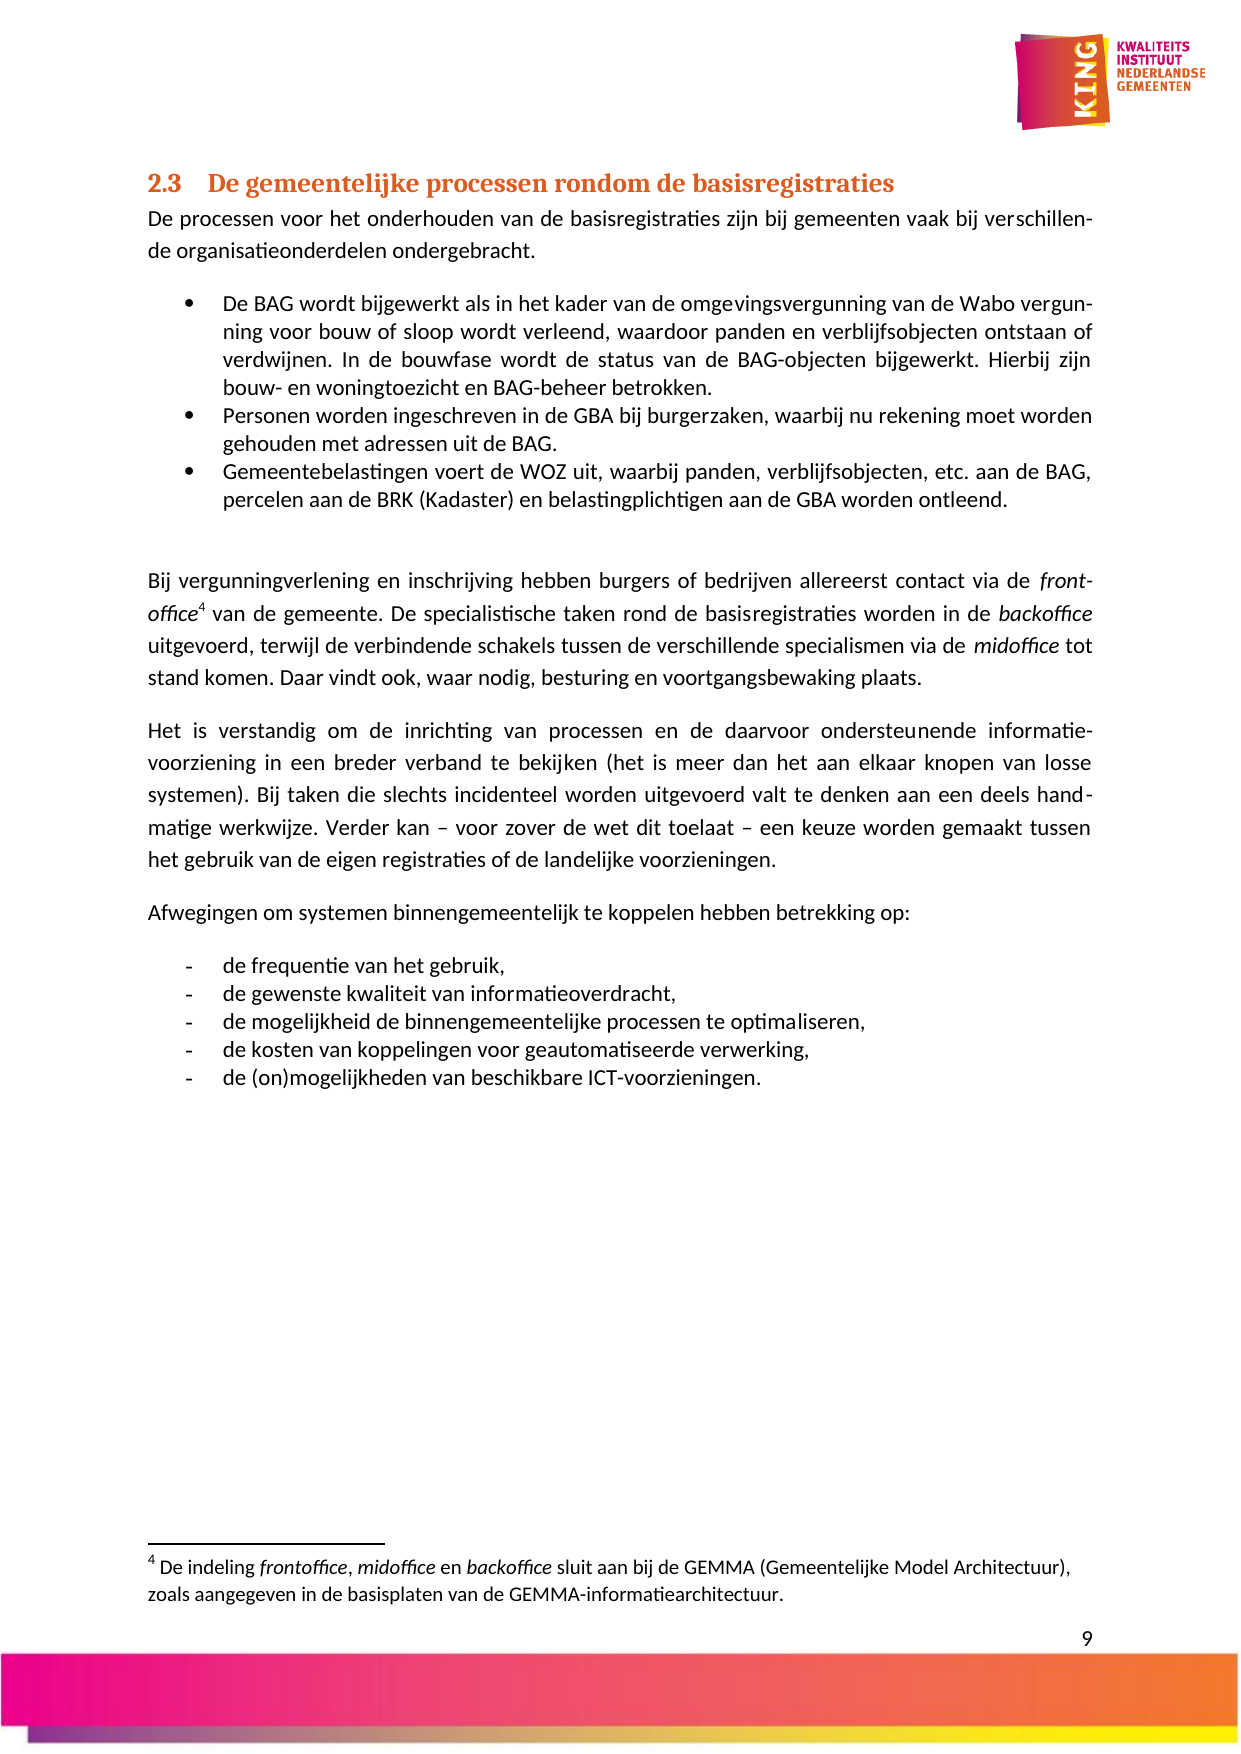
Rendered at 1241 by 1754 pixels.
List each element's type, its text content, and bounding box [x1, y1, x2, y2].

text Het is verstandig om de inrichting van processen en de daarvoor ondersteunende informatievoorziening in een breder verband te bekijken (het is meer dan het aan elkaar knopen van losse systemen). Bij taken die slechts incidenteel worden uitgevoerd valt te denken aan een deels handmatige werkwijze. Verder kan – voor zover de wet dit toelaat – een keuze worden gemaakt tussen het gebruik van de eigen registraties of de landelijke voorzieningen. [148, 716, 1093, 873]
picture [1014, 33, 1206, 131]
list de gewenste kwaliteit van informatieoverdracht, [185, 979, 1093, 1007]
list de kosten van koppelingen voor geautomatiseerde verwerking, [185, 1035, 1093, 1063]
text Afwegingen om systemen binnengemeentelijk te koppelen hebben betrekking op: [148, 898, 1093, 926]
list de mogelijkheid de binnengemeentelijke processen te optimaliseren, [185, 1007, 1093, 1035]
list Gemeentebelastingen voert de WOZ uit, waarbij panden, verblijfsobjecten, etc. aan de BAG, percelen aan de BRK (Kadaster) en belastingplichtigen aan de GBA worden ontleend. [185, 457, 1093, 513]
text De processen voor het onderhouden van de basisregistraties zijn bij gemeenten vaak bij verschillende organisatieonderdelen ondergebracht. [148, 204, 1093, 264]
subtitle De gemeentelijke processen rondom de basisregistraties [148, 168, 1093, 199]
list De BAG wordt bijgewerkt als in het kader van de omgevingsvergunning van de Wabo vergunning voor bouw of sloop wordt verleend, waardoor panden en verblijfsobjecten ontstaan of verdwijnen. In de bouwfase wordt de status van de BAG-objecten bijgewerkt. Hierbij zijn bouw- en woningtoezicht en BAG-beheer betrokken. [185, 289, 1093, 401]
picture [0, 1650, 1239, 1750]
text Bij vergunningverlening en inschrijving hebben burgers of bedrijven allereerst contact via de frontoffice van de gemeente. De specialistische taken rond de basisregistraties worden in de backoffice uitgevoerd, terwijl de verbindende schakels tussen de verschillende specialismen via de midoffice tot stand komen. Daar vindt ook, waar nodig, besturing en voortgangsbewaking plaats. [148, 567, 1093, 691]
list de (on)mogelijkheden van beschikbare ICT-voorzieningen. [185, 1063, 1093, 1091]
list Personen worden ingeschreven in de GBA bij burgerzaken, waarbij nu rekening moet worden gehouden met adressen uit de BAG. [185, 401, 1093, 457]
list de frequentie van het gebruik, [185, 951, 1093, 979]
